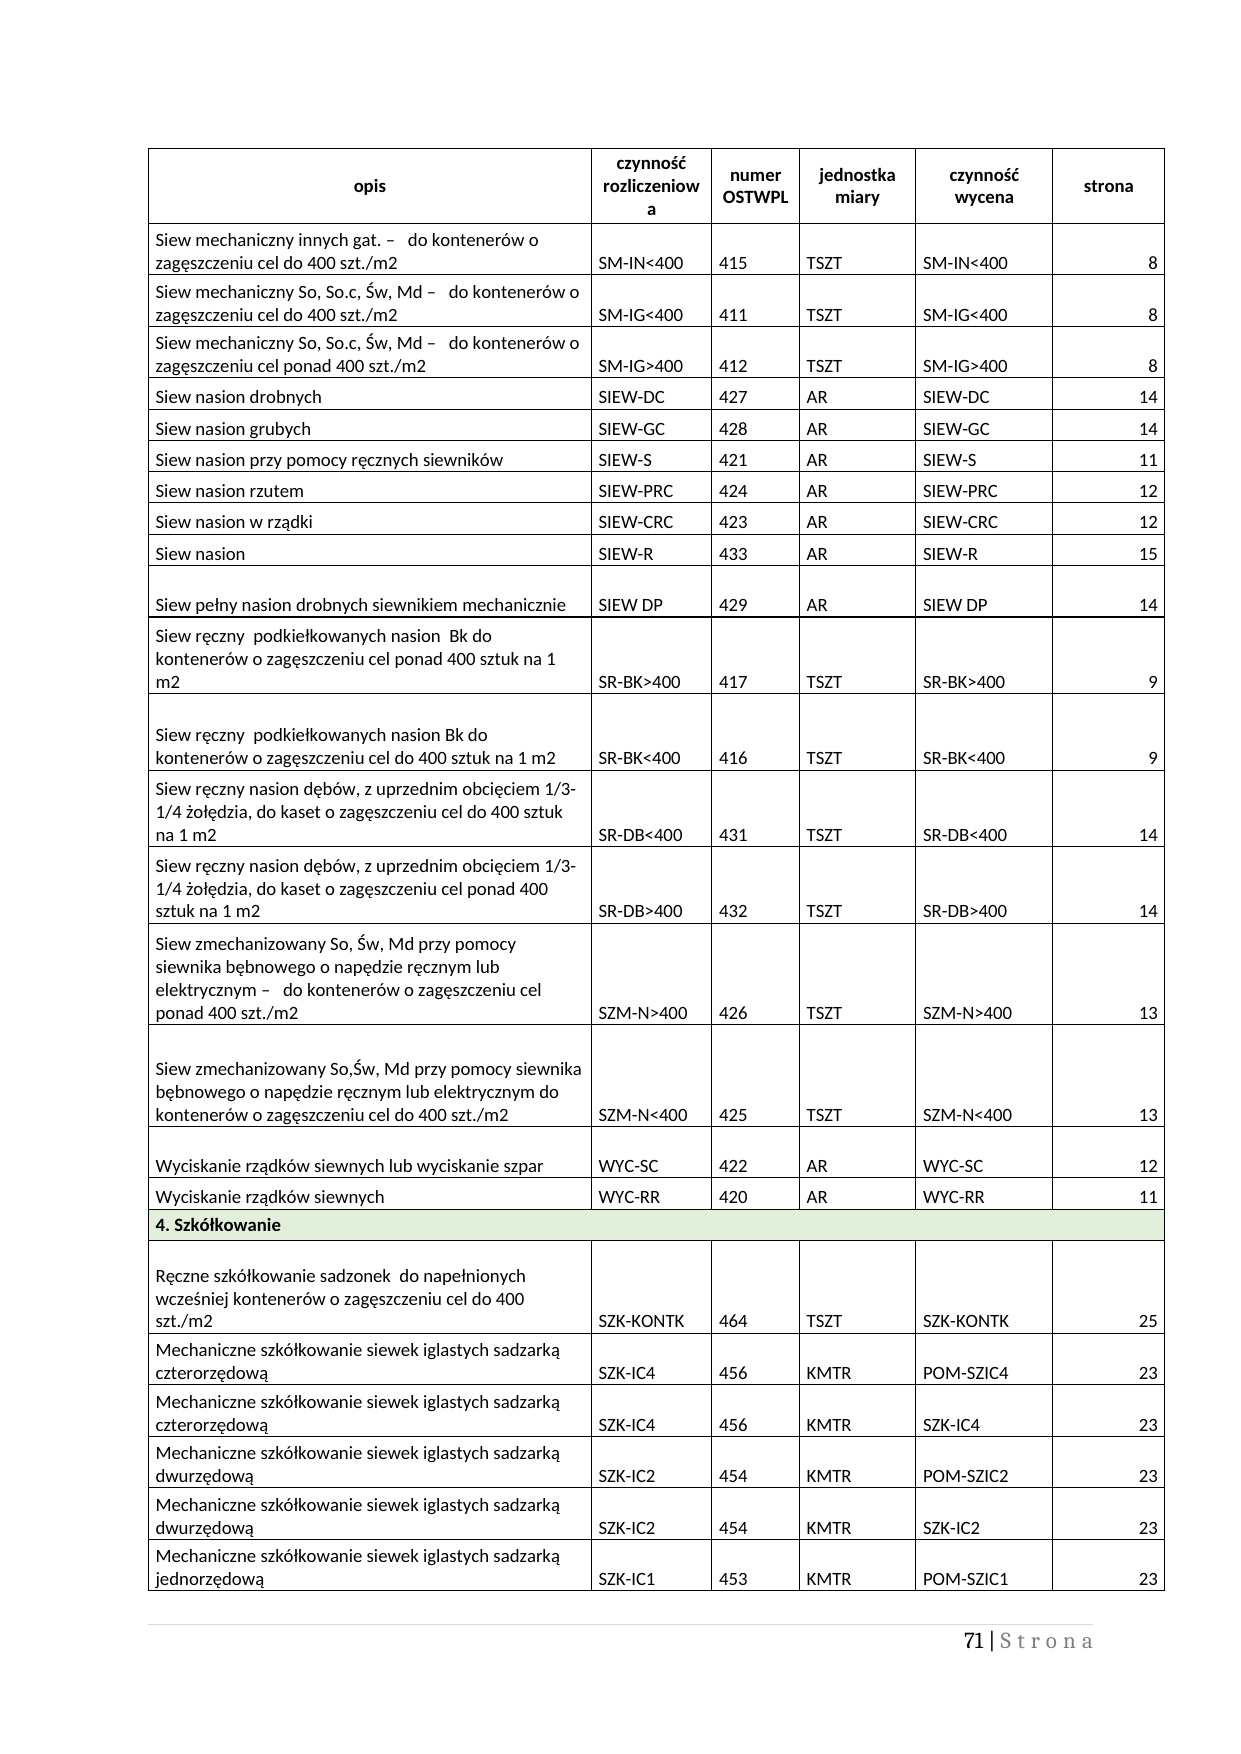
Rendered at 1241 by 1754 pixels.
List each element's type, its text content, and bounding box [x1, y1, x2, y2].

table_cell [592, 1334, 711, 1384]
table_cell TSZT [800, 327, 915, 377]
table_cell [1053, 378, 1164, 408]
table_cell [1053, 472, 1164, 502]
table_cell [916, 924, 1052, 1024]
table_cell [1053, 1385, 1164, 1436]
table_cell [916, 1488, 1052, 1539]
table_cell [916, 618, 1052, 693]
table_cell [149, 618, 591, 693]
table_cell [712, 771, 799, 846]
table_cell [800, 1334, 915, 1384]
table_cell TSZT [800, 275, 915, 326]
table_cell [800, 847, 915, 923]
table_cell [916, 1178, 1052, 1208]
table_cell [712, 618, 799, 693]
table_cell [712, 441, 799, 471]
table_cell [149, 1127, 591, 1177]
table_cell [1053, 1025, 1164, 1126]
table_cell SM-IG<400 [916, 275, 1052, 326]
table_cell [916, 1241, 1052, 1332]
table_cell SM-IG>400 [916, 327, 1052, 377]
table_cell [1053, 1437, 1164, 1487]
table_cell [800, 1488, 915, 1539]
table_cell 8 [1053, 327, 1164, 377]
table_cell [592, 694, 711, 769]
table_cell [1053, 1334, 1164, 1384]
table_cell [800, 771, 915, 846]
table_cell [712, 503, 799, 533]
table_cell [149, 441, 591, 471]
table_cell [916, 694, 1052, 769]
table_cell 411 [712, 275, 799, 326]
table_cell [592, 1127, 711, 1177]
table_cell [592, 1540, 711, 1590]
table_cell SM-IN<400 [592, 224, 711, 274]
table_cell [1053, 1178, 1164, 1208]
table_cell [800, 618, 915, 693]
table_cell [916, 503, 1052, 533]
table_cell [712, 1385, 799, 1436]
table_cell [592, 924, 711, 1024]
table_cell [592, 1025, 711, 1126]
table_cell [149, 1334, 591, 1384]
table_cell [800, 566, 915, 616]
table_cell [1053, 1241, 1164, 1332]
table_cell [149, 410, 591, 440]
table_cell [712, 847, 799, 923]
table_header numer OSTWPL [712, 149, 799, 223]
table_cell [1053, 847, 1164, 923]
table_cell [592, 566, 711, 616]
table_cell Siew mechaniczny So, So.c, Św, Md – do kontenerów o zagęszczeniu cel ponad 400 szt./m2 [149, 327, 591, 377]
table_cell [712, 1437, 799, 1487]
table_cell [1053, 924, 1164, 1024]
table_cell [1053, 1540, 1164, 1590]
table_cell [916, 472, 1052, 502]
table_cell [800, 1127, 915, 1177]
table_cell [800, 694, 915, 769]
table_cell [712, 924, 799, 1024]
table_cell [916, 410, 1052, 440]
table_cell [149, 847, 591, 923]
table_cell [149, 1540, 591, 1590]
table_cell TSZT [800, 224, 915, 274]
table_cell 415 [712, 224, 799, 274]
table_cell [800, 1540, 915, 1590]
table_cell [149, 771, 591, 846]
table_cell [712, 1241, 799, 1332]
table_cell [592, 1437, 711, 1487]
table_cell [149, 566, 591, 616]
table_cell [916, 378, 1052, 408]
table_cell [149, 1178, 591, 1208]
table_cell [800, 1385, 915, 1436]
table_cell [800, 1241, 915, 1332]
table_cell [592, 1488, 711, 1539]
table_header czynność rozliczeniowa [592, 149, 711, 223]
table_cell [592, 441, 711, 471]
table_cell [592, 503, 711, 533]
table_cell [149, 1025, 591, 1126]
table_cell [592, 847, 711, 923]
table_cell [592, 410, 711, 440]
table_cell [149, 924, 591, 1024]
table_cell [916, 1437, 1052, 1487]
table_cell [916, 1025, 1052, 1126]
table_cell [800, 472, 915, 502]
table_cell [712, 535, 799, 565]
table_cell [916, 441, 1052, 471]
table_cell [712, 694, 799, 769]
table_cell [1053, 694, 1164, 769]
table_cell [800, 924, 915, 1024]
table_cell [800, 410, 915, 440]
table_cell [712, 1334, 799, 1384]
table_cell Siew mechaniczny So, So.c, Św, Md – do kontenerów o zagęszczeniu cel do 400 szt./m2 [149, 275, 591, 326]
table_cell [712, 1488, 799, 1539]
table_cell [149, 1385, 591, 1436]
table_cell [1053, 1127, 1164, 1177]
table_cell SM-IG<400 [592, 275, 711, 326]
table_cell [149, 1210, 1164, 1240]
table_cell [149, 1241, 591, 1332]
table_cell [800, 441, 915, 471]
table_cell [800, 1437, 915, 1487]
table_cell 427 [712, 378, 799, 408]
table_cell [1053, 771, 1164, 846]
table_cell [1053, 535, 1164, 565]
table_header jednostka miary [800, 149, 915, 223]
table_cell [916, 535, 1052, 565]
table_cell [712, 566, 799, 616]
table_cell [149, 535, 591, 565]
table_cell 412 [712, 327, 799, 377]
table_header strona [1053, 149, 1164, 223]
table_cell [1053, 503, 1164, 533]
table_header czynność wycena [916, 149, 1052, 223]
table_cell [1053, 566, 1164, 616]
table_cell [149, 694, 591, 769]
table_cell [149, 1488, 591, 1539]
table_cell 8 [1053, 275, 1164, 326]
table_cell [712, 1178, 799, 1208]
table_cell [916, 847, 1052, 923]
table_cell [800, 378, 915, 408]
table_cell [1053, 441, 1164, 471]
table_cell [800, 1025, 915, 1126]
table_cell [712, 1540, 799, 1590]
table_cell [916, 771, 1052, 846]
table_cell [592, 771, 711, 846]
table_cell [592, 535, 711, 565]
table_cell SM-IN<400 [916, 224, 1052, 274]
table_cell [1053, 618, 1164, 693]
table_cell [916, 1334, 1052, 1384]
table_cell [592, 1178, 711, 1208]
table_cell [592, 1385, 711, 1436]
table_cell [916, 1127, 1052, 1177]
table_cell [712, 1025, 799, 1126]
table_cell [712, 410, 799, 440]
table_cell SM-IG>400 [592, 327, 711, 377]
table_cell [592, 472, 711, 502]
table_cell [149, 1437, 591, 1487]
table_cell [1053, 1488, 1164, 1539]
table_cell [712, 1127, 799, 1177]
table_cell 8 [1053, 224, 1164, 274]
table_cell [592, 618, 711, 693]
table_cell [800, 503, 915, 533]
table_cell SIEW-DC [592, 378, 711, 408]
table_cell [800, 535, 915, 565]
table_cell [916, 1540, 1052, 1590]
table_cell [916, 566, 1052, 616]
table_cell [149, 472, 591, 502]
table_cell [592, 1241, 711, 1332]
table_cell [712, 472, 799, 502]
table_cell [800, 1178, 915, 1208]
table_header opis [149, 149, 591, 223]
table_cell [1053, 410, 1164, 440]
table_cell Siew nasion drobnych [149, 378, 591, 408]
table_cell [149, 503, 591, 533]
table_cell Siew mechaniczny innych gat. – do kontenerów o zagęszczeniu cel do 400 szt./m2 [149, 224, 591, 274]
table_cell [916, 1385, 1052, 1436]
